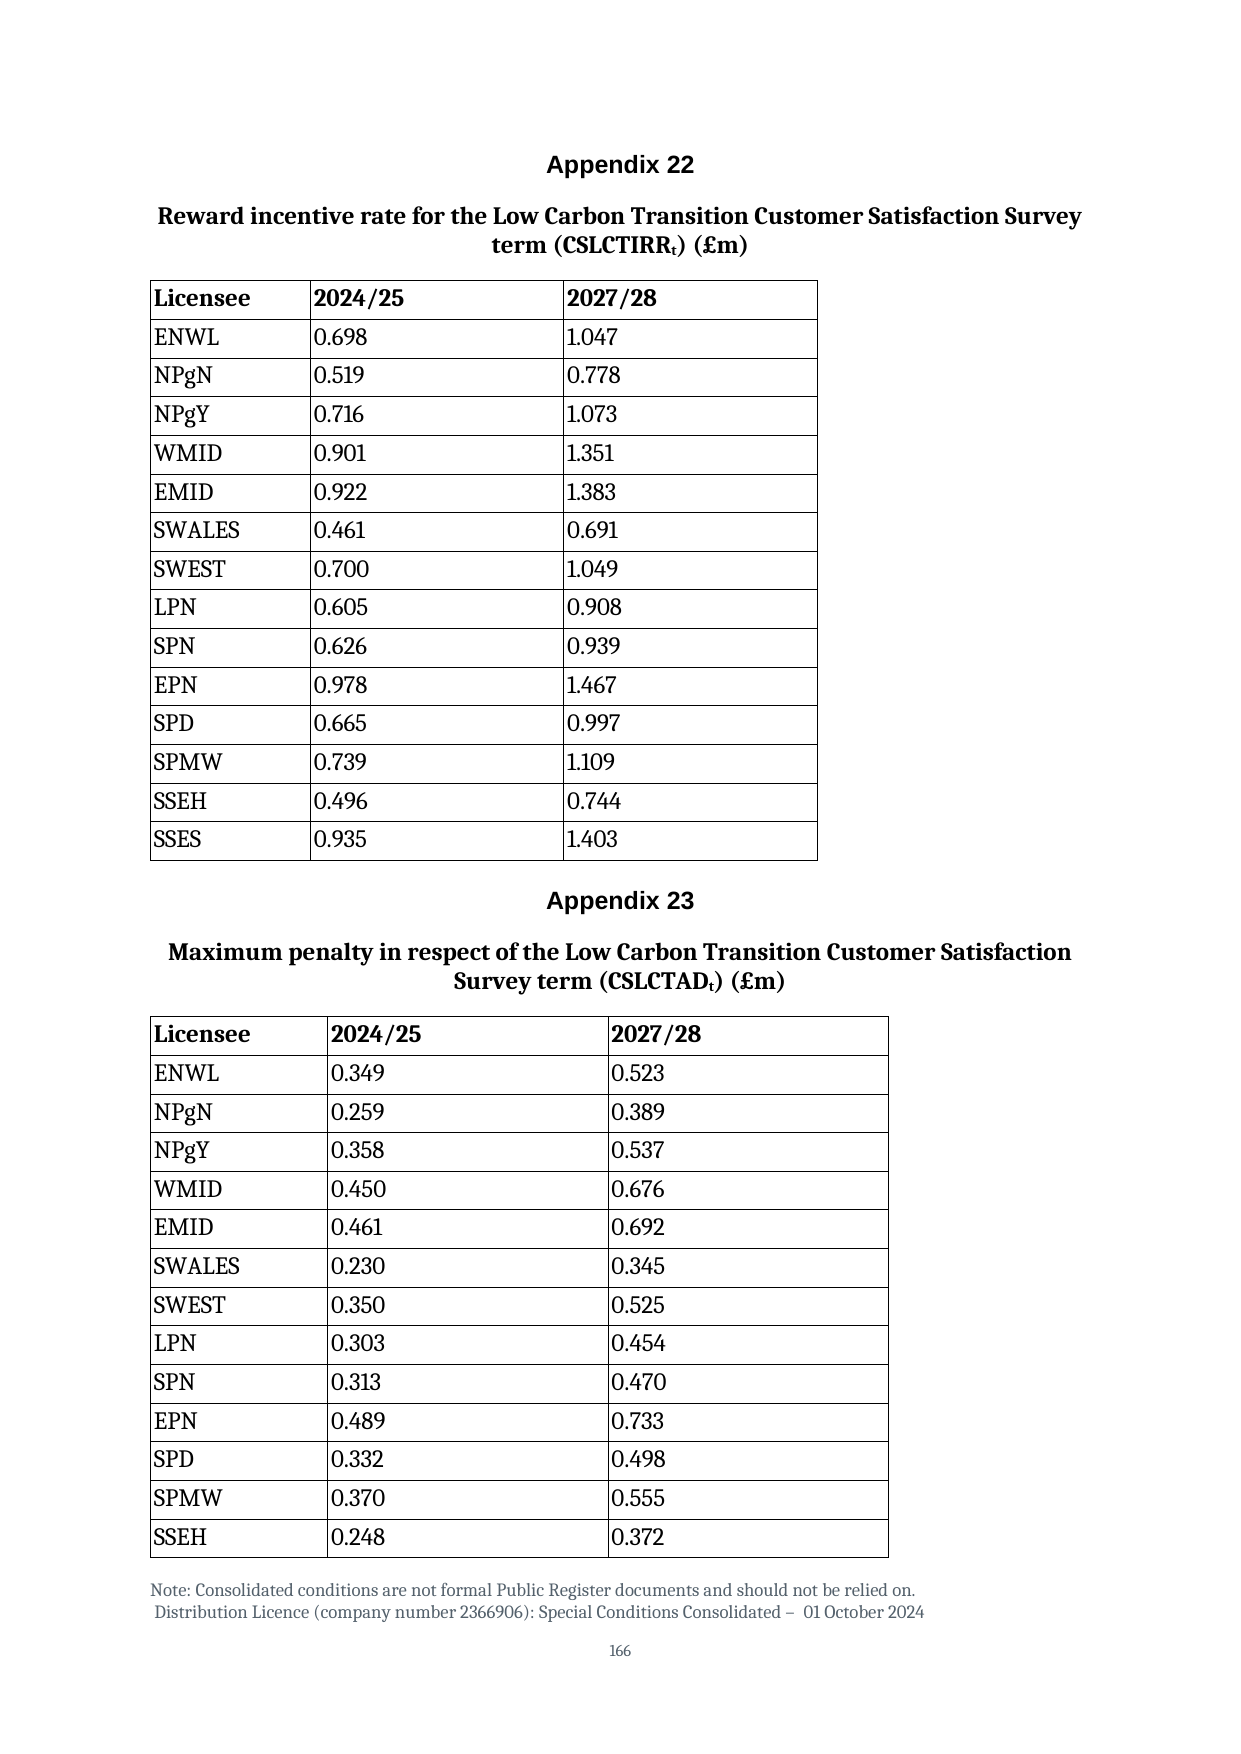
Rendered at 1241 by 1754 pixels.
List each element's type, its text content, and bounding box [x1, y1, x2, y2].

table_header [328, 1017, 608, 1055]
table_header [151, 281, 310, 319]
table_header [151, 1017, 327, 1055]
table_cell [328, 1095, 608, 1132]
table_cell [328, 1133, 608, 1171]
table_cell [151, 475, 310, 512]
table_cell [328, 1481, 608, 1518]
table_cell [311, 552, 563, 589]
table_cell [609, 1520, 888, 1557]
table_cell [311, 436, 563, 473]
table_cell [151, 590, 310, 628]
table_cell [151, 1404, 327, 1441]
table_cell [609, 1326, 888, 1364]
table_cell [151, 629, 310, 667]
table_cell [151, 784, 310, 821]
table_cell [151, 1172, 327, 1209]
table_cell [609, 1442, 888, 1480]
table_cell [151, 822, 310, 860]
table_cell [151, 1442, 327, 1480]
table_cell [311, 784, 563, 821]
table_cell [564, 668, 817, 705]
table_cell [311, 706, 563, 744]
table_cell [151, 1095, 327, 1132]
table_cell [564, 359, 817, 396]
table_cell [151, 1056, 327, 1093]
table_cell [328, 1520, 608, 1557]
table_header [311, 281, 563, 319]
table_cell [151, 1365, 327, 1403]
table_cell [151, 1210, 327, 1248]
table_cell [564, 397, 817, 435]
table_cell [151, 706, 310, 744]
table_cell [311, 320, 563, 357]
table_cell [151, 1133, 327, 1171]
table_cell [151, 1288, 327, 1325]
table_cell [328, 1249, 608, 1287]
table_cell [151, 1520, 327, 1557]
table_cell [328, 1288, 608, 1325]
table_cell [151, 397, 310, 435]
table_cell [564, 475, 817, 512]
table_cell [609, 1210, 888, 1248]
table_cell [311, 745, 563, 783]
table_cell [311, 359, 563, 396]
text Reward incentive rate for the Low Carbon Transition Customer Satisfaction Survey term (CSLCTIRRt) (£m) [150, 202, 1090, 259]
text Maximum penalty in respect of the Low Carbon Transition Customer Satisfaction Survey term (CSLCTADt) (£m) [150, 938, 1090, 995]
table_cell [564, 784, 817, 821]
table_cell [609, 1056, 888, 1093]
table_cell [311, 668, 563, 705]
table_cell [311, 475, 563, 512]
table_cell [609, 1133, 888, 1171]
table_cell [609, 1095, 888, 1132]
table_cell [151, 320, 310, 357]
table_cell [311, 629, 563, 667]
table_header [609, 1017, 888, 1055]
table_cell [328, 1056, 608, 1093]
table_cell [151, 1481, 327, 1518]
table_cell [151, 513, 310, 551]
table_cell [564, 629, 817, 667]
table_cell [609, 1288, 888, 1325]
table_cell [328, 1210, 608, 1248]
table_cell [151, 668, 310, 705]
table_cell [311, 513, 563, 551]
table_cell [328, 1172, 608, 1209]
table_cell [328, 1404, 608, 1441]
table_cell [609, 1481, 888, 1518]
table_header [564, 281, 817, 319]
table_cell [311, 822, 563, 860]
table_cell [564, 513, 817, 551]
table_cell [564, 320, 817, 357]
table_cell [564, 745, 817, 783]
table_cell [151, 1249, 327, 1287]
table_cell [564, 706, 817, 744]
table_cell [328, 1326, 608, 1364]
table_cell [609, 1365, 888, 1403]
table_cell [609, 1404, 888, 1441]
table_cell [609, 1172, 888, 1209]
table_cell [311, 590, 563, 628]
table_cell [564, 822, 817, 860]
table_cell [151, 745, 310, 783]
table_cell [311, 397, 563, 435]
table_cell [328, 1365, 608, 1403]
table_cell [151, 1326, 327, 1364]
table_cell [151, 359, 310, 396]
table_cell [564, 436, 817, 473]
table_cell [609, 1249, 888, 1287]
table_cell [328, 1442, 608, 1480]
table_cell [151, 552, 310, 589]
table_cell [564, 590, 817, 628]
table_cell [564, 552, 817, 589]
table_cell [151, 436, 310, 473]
